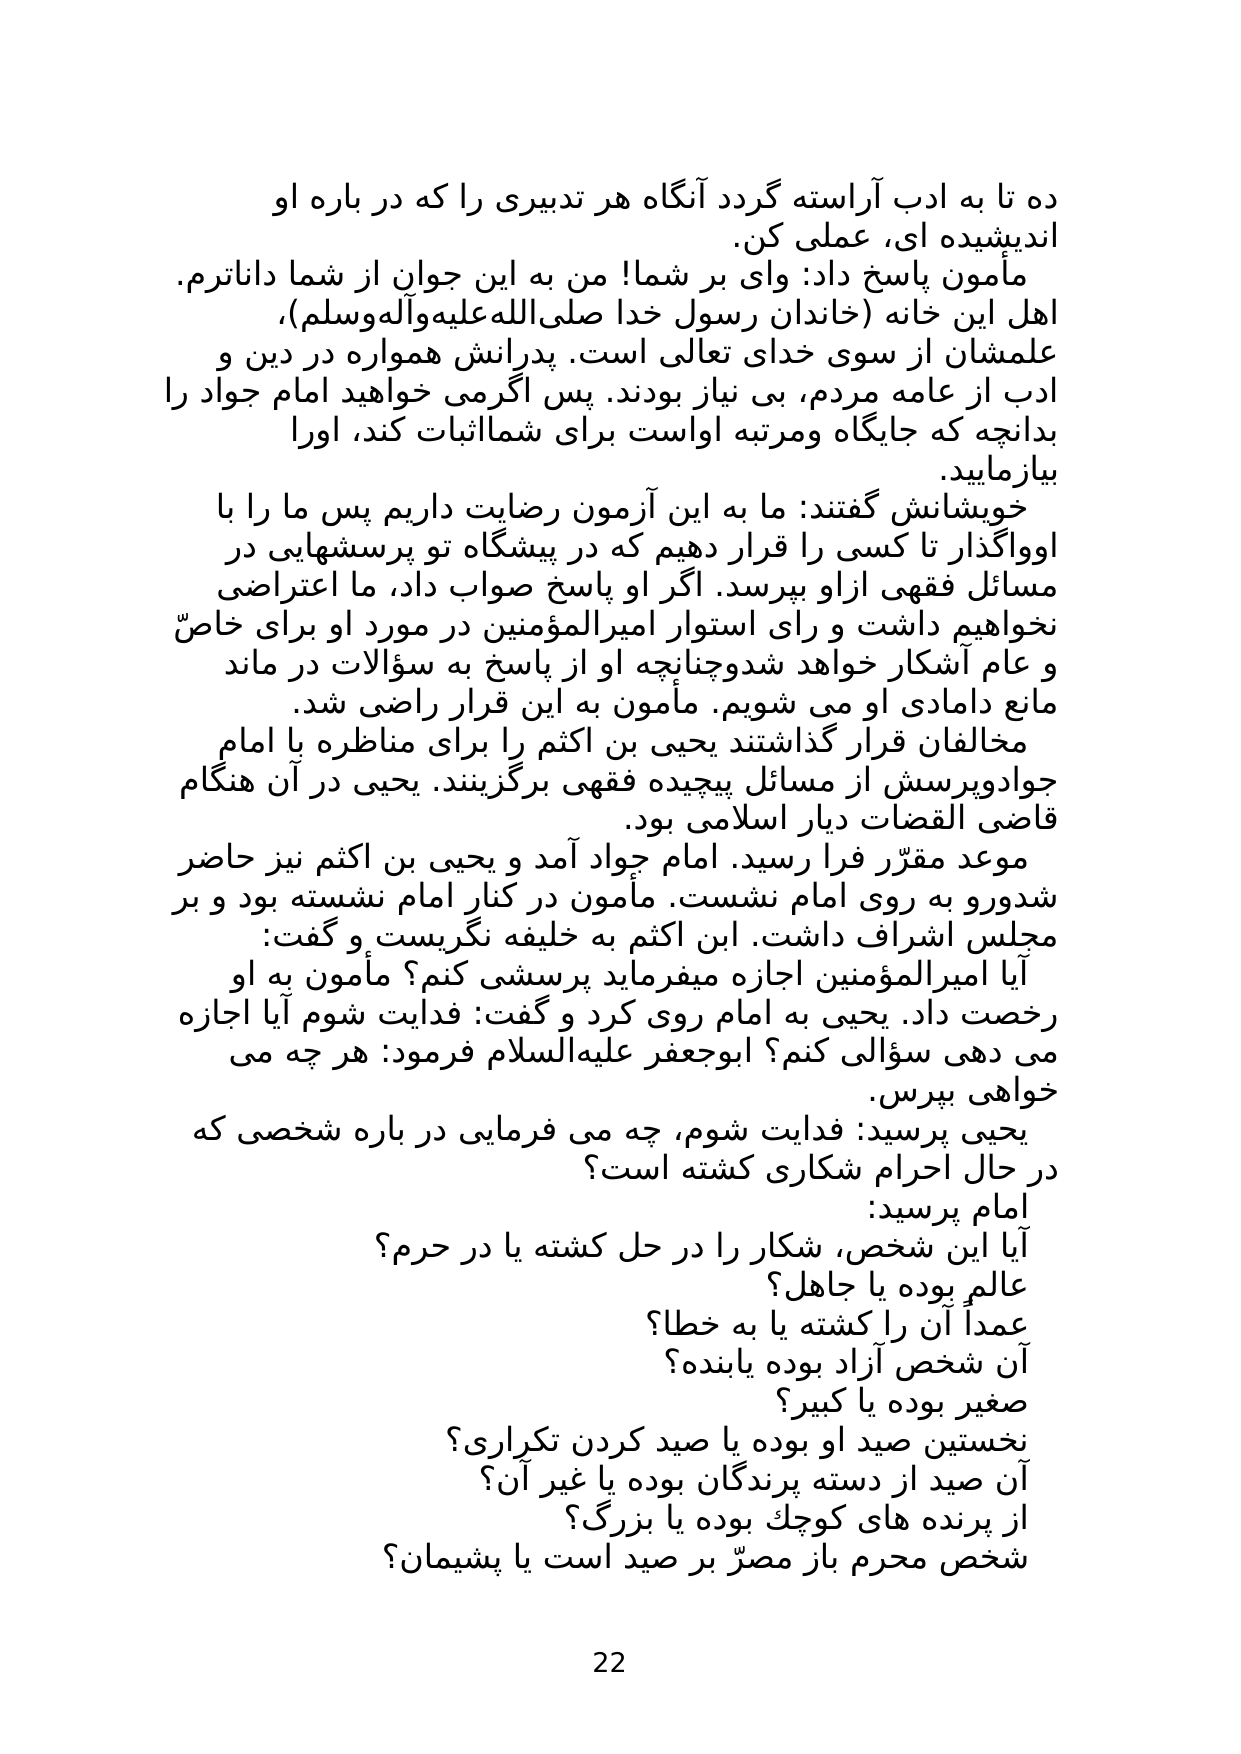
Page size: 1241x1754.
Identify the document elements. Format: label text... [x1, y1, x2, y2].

text نخستين صيد او بوده يا صيد كردن تكرارى؟ [159, 1421, 1059, 1459]
text از پرنده هاى كوچك بوده يا بزرگ؟ [159, 1498, 1059, 1537]
text آن شخص آزاد بوده يابنده؟ [159, 1343, 1059, 1382]
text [159, 177, 1059, 255]
text آن صيد از دسته پرندگان بوده يا غير آن؟ [159, 1459, 1059, 1498]
text يحيى پرسيد: فدايت شوم، چه مى فرمايى در باره شخصى كه در حال احرام شكارى كشته است؟ [159, 1110, 1059, 1187]
text عمداً آن را كشته يا به خطا؟ [159, 1304, 1059, 1343]
text شخص محرم باز مصرّ بر صيد است يا پشيمان؟ [159, 1537, 1059, 1576]
text عالم بوده يا جاهل؟ [159, 1265, 1059, 1304]
text امام پرسيد: [159, 1187, 1059, 1226]
text صغير بوده يا كبير؟ [159, 1382, 1059, 1421]
text خويشانش گفتند: ما به اين آزمون رضايت داريم پس ما را با اوواگذار تا كسى را قرار دهيم كه در پيشگاه تو پرسشهايى در مسائل فقهى ازاو بپرسد. اگر او پاسخ صواب داد، ما اعتراضى نخواهيم داشت و راى استوار اميرالمؤمنين در مورد او براى خاصّ و عام آشكار خواهد شدوچنانچه او از پاسخ به سؤالات در ماند مانع دامادى او مى شويم. مأمون به اين قرار راضى شد. [159, 488, 1059, 721]
text موعد مقرّر فرا رسيد. امام جواد آمد و يحيى بن اكثم نيز حاضر شدورو به روى امام نشست. مأمون در كنار امام نشسته بود و بر مجلس اشراف داشت. ابن اكثم به خليفه نگريست و گفت: [159, 838, 1059, 954]
text مأمون پاسخ داد: واى بر شما! من به اين جوان از شما داناترم. اهل اين خانه (خاندان رسول خدا صلى‌الله‌عليه‌وآله‌وسلم)، علمشان از سوى خداى تعالى است. پدرانش همواره در دين و ادب از عامه مردم، بى نياز بودند. پس اگرمى خواهيد امام جواد را بدانچه كه جايگاه ومرتبه اواست براى شمااثبات كند، اورا بيازماييد. [159, 255, 1059, 488]
text آيا اميرالمؤمنين اجازه ميفرمايد پرسشى كنم؟ مأمون به او رخصت داد. يحيى به امام روى كرد و گفت: فدايت شوم آيا اجازه مى دهى سؤالى كنم؟ ابوجعفر عليه‌السلام فرمود: هر چه مى خواهى بپرس. [159, 954, 1059, 1110]
text آيا اين شخص، شكار را در حل كشته يا در حرم؟ [159, 1226, 1059, 1265]
text مخالفان قرار گذاشتند يحيى بن اكثم را براى مناظره با امام جوادوپرسش از مسائل پيچيده فقهى برگزينند. يحيى در آن هنگام قاضى القضات ديار اسلامى بود. [159, 721, 1059, 838]
